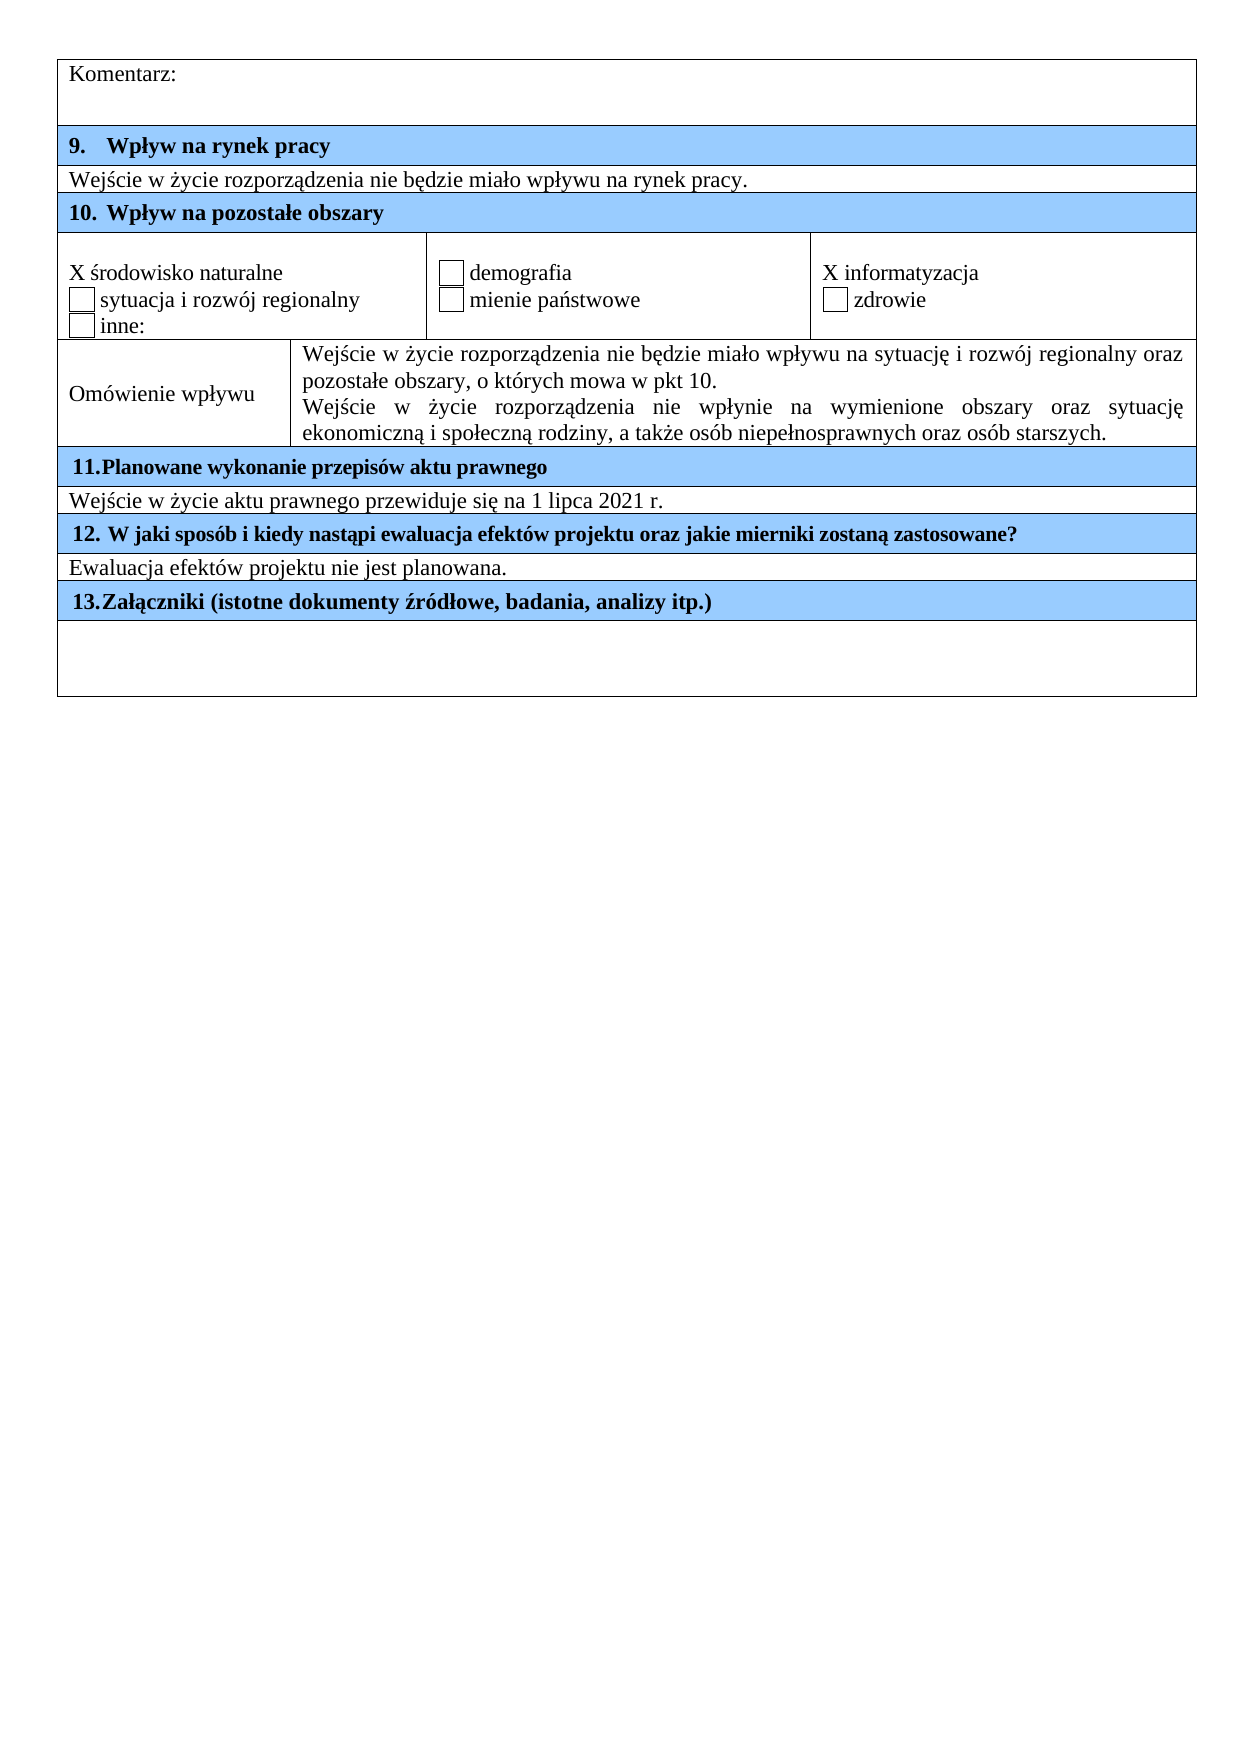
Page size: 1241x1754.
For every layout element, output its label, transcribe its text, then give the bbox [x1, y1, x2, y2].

table_cell Wejście w życie rozporządzenia nie będzie miało wpływu na rynek pracy. [58, 166, 1196, 192]
table_cell Wejście w życie aktu prawnego przewiduje się na 1 lipca 2021 r. [58, 487, 1196, 513]
table_cell demografia mienie państwowe [427, 233, 810, 339]
table_cell Planowane wykonanie przepisów aktu prawnego [58, 447, 1196, 486]
table_cell X informatyzacja zdrowie [811, 233, 1196, 339]
table_cell Komentarz: [58, 60, 1196, 125]
table_cell [58, 621, 1196, 696]
table_cell Omówienie wpływu [58, 340, 290, 446]
table_cell Wejście w życie rozporządzenia nie będzie miało wpływu na sytuację i rozwój regionalny oraz pozostałe obszary, o których mowa w pkt 10. Wejście w życie rozporządzenia nie wpłynie na wymienione obszary oraz sytuację ekonomiczną i społeczną rodziny, a także osób niepełnosprawnych oraz osób starszych. [291, 340, 1196, 446]
table_cell Załączniki (istotne dokumenty źródłowe, badania, analizy itp.) [58, 581, 1196, 620]
table_cell Wpływ na pozostałe obszary [58, 193, 1196, 232]
table_cell Wpływ na rynek pracy [58, 126, 1196, 165]
table_cell W jaki sposób i kiedy nastąpi ewaluacja efektów projektu oraz jakie mierniki zostaną zastosowane? [58, 514, 1196, 553]
table_cell Ewaluacja efektów projektu nie jest planowana. [58, 554, 1196, 580]
table_cell X środowisko naturalne sytuacja i rozwój regionalny inne: [58, 233, 426, 339]
